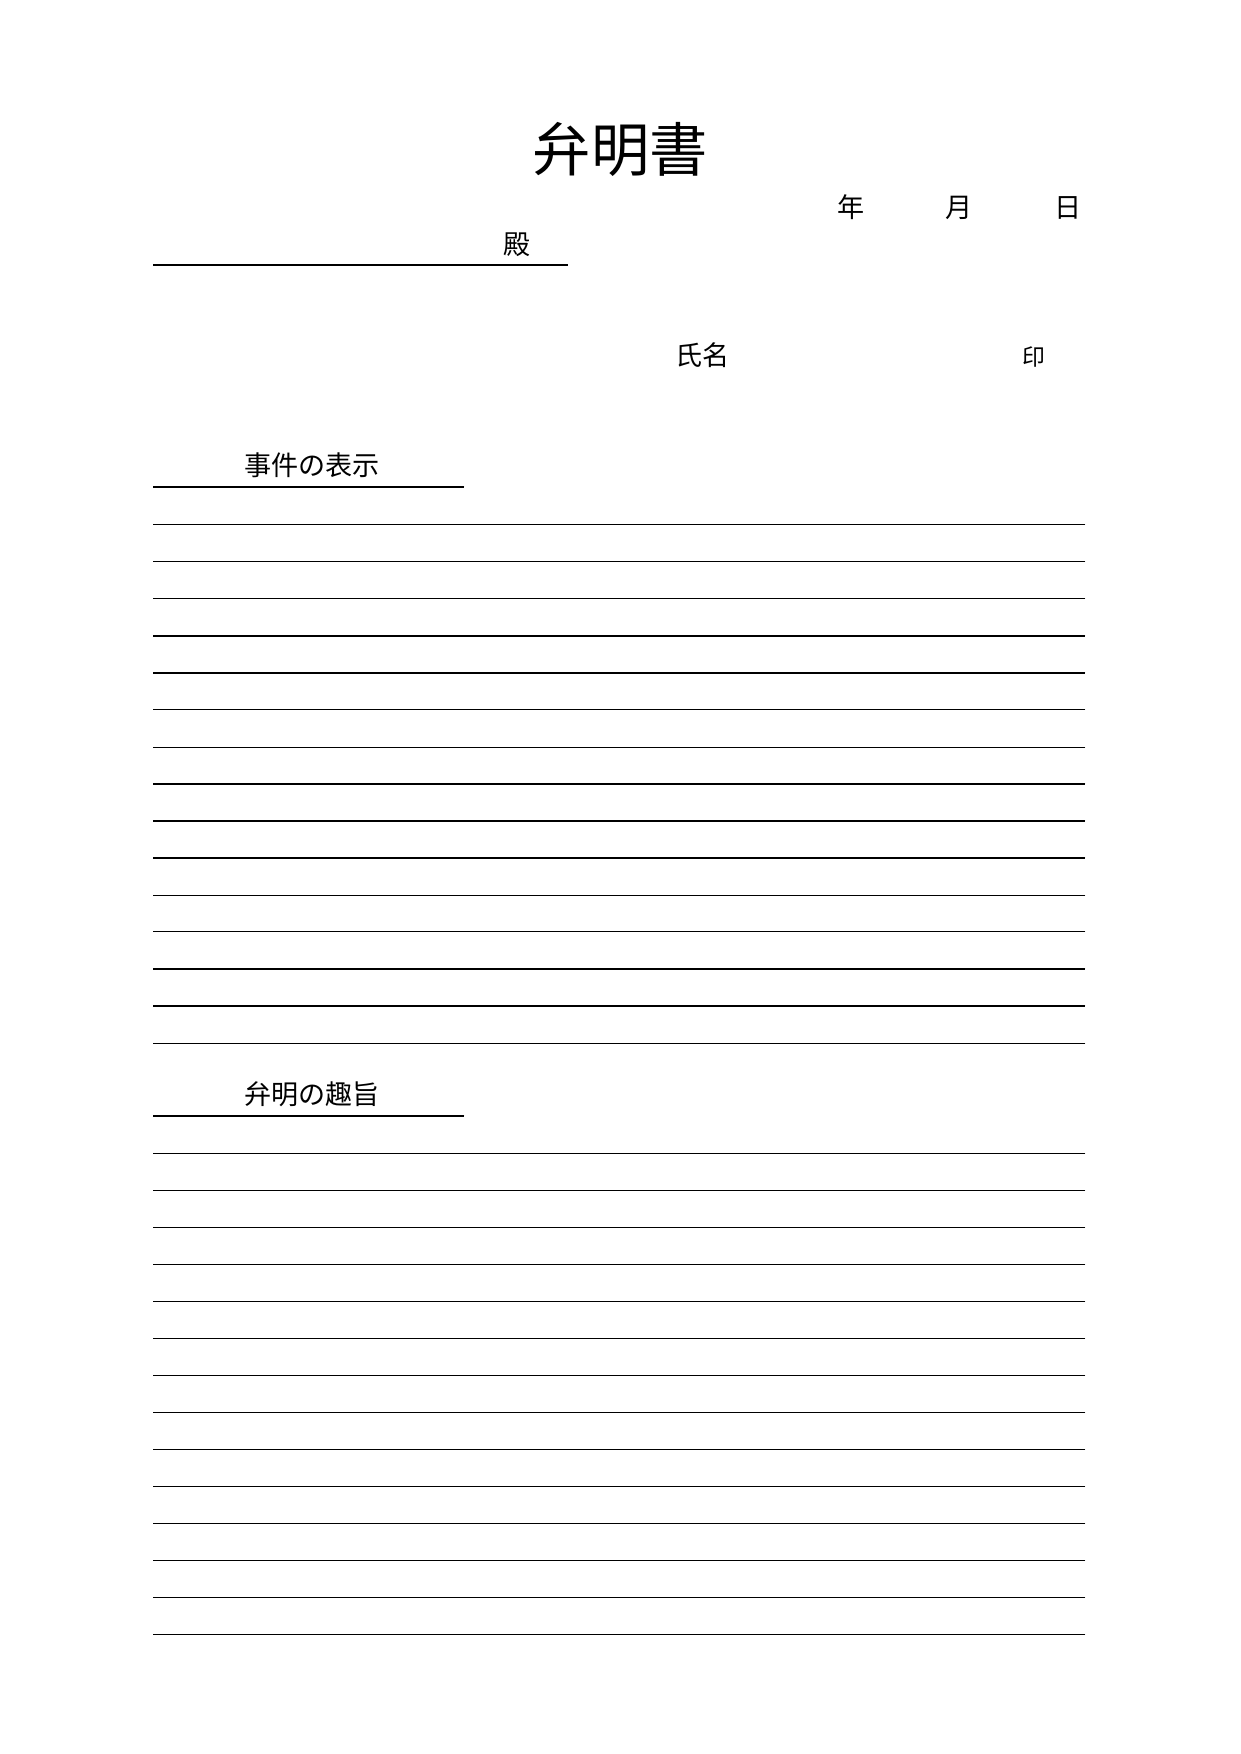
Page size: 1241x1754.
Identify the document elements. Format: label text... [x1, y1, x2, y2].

text 弁明の趣旨 [244, 1078, 1154, 1111]
text 事件の表示 [244, 449, 1154, 482]
text 年 月 日 殿 [503, 191, 1086, 262]
text 氏名 印 [676, 339, 1154, 372]
text 弁明書 [532, 114, 1154, 186]
